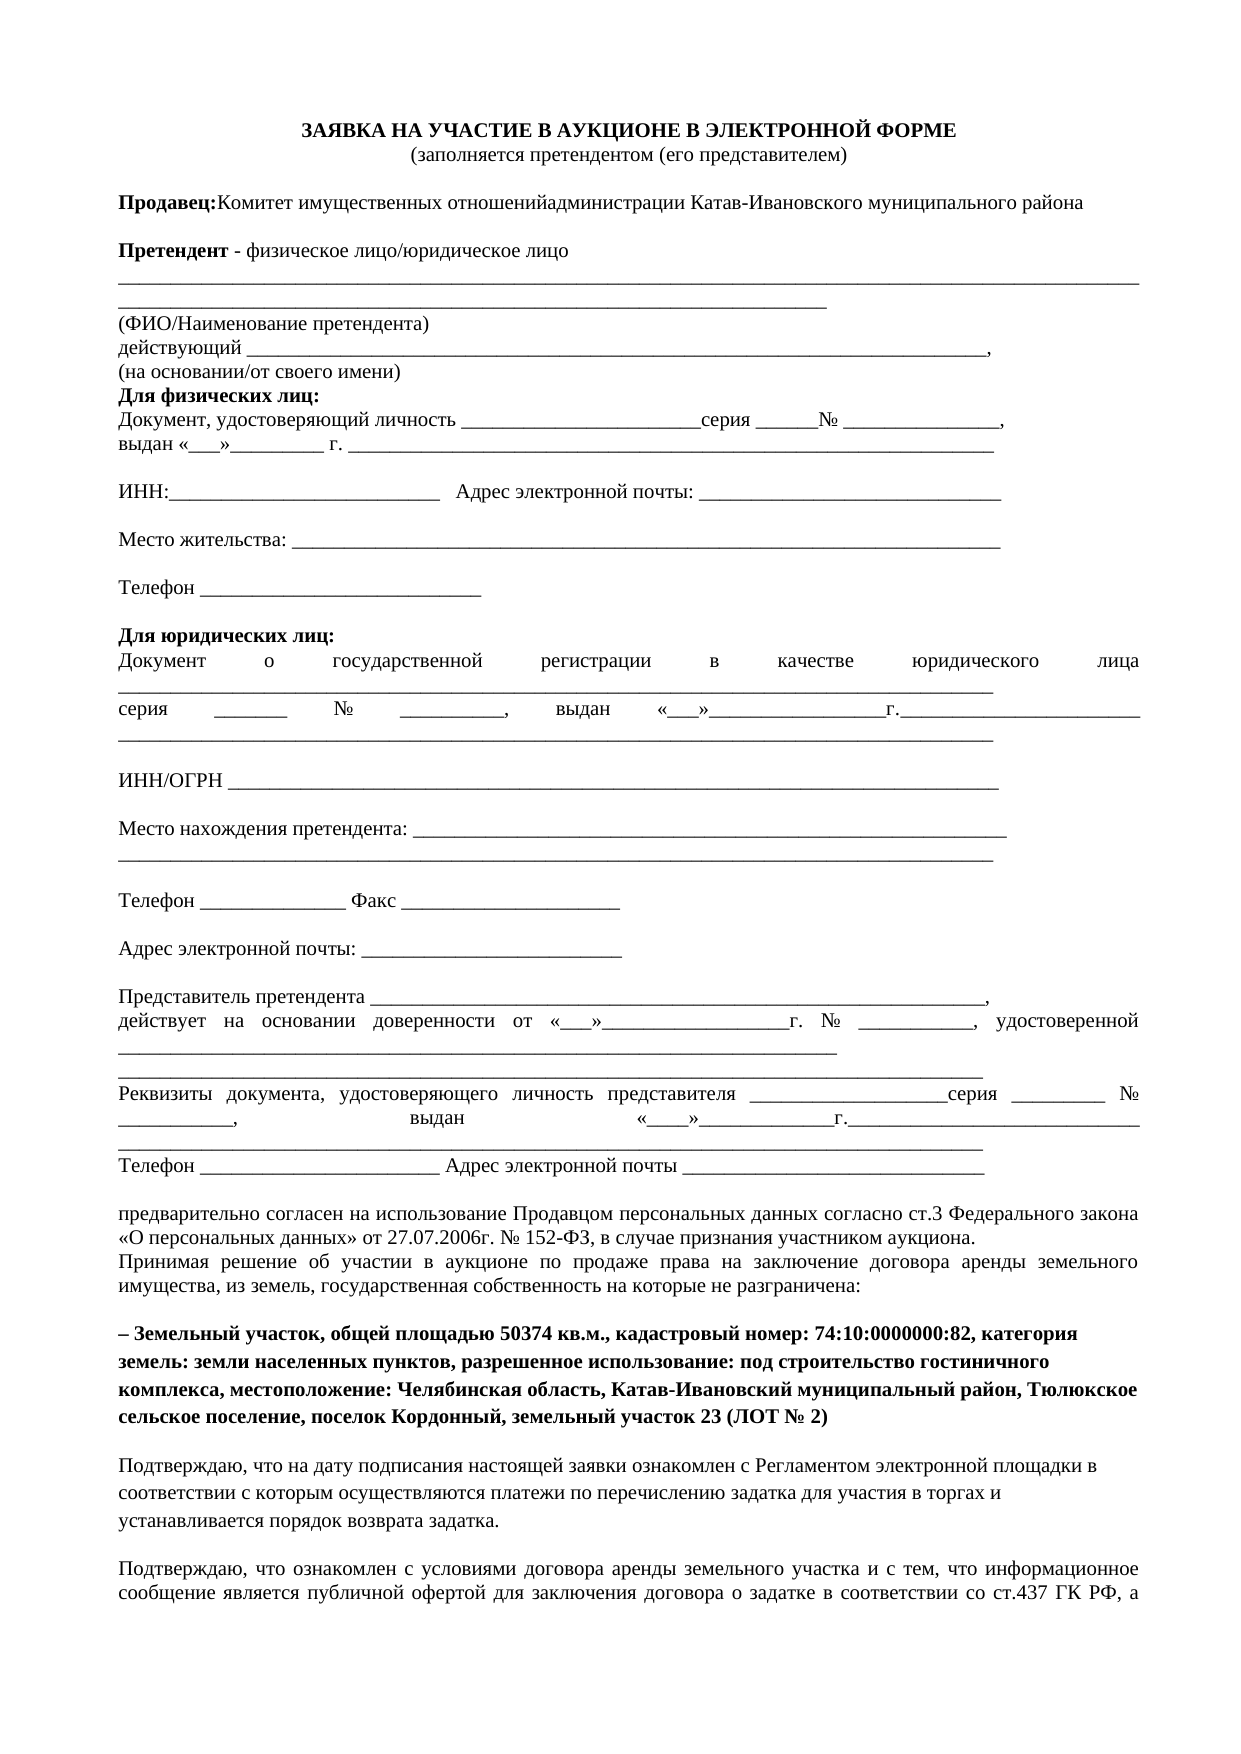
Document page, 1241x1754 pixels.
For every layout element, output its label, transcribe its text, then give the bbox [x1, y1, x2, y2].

text Для физических лиц: [118, 383, 1140, 407]
text Для юридических лиц: [118, 623, 1140, 647]
text (на основании/от своего имени) [118, 359, 1140, 383]
text предварительно согласен на использование Продавцом персональных данных согласно ст.3 Федерального закона «О персональных данных» от 27.07.2006г. № 152-ФЗ, в случае признания участником аукциона. [118, 1201, 1140, 1249]
text Адрес электронной почты: _________________________ [118, 936, 1140, 960]
text ___________________________________________________________________________________ [118, 1057, 1140, 1081]
text Место жительства: ____________________________________________________________________ [118, 527, 1140, 551]
text ____________________________________________________________________________________ [118, 840, 1140, 864]
text серия _______ № __________, выдан «___»_________________г._______________________ ____________________________________________________________________________________ [118, 696, 1140, 744]
text (ФИО/Наименование претендента) [118, 311, 1140, 335]
text Телефон _______________________ Адрес электронной почты _____________________________ [118, 1153, 1140, 1177]
text выдан «___»_________ г. ______________________________________________________________ [118, 431, 1140, 455]
text Телефон ___________________________ [118, 575, 1140, 599]
text – Земельный участок, общей площадью 50374 кв.м., кадастровый номер: 74:10:0000000:82, категория земель: земли населенных пунктов, разрешенное использование: под строительство гостиничного комплекса, местоположение: Челябинская область, Катав-Ивановский муниципальный район, Тюлюкское сельское поселение, поселок Кордонный, земельный участок 23 (ЛОТ № 2) [118, 1321, 1152, 1428]
text Реквизиты документа, удостоверяющего личность представителя ___________________серия _________ № ___________, выдан «____»_____________г.____________________________ ___________________________________________________________________________________ [118, 1081, 1140, 1153]
text ИНН:__________________________ Адрес электронной почты: _____________________________ [118, 479, 1140, 503]
text Продавец:Комитет имущественных отношенийадминистрации Катав-Ивановского муниципального района [118, 190, 1140, 214]
text ЗАЯВКА НА УЧАСТИЕ В АУКЦИОНЕ В ЭЛЕКТРОННОЙ ФОРМЕ [118, 118, 1140, 142]
text (заполняется претендентом (его представителем) [118, 142, 1140, 166]
text Подтверждаю, что на дату подписания настоящей заявки ознакомлен с Регламентом электронной площадки в соответствии с которым осуществляются платежи по перечислению задатка для участия в торгах и устанавливается порядок возврата задатка. [118, 1452, 1152, 1532]
text ______________________________________________________________________________________________________________________________________________________________________ [118, 262, 1140, 311]
text Место нахождения претендента: _________________________________________________________ [118, 816, 1140, 840]
text Претендент - физическое лицо/юридическое лицо [118, 238, 1140, 262]
text действующий _______________________________________________________________________, [118, 335, 1140, 359]
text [118, 1556, 1140, 1604]
text Принимая решение об участии в аукционе по продаже права на заключение договора аренды земельного имущества, из земель, государственная собственность на которые не разграничена: [118, 1249, 1140, 1297]
text Представитель претендента ___________________________________________________________, [118, 984, 1140, 1008]
text ИНН/ОГРН __________________________________________________________________________ [118, 768, 1140, 792]
text действует на основании доверенности от «___»__________________г. № ___________, удостоверенной _____________________________________________________________________ [118, 1008, 1140, 1057]
text Документ, удостоверяющий личность _______________________серия ______№ _______________, [118, 407, 1140, 431]
text Документ о государственной регистрации в качестве юридического лица ____________________________________________________________________________________ [118, 647, 1140, 696]
text Телефон ______________ Факс _____________________ [118, 888, 1140, 912]
